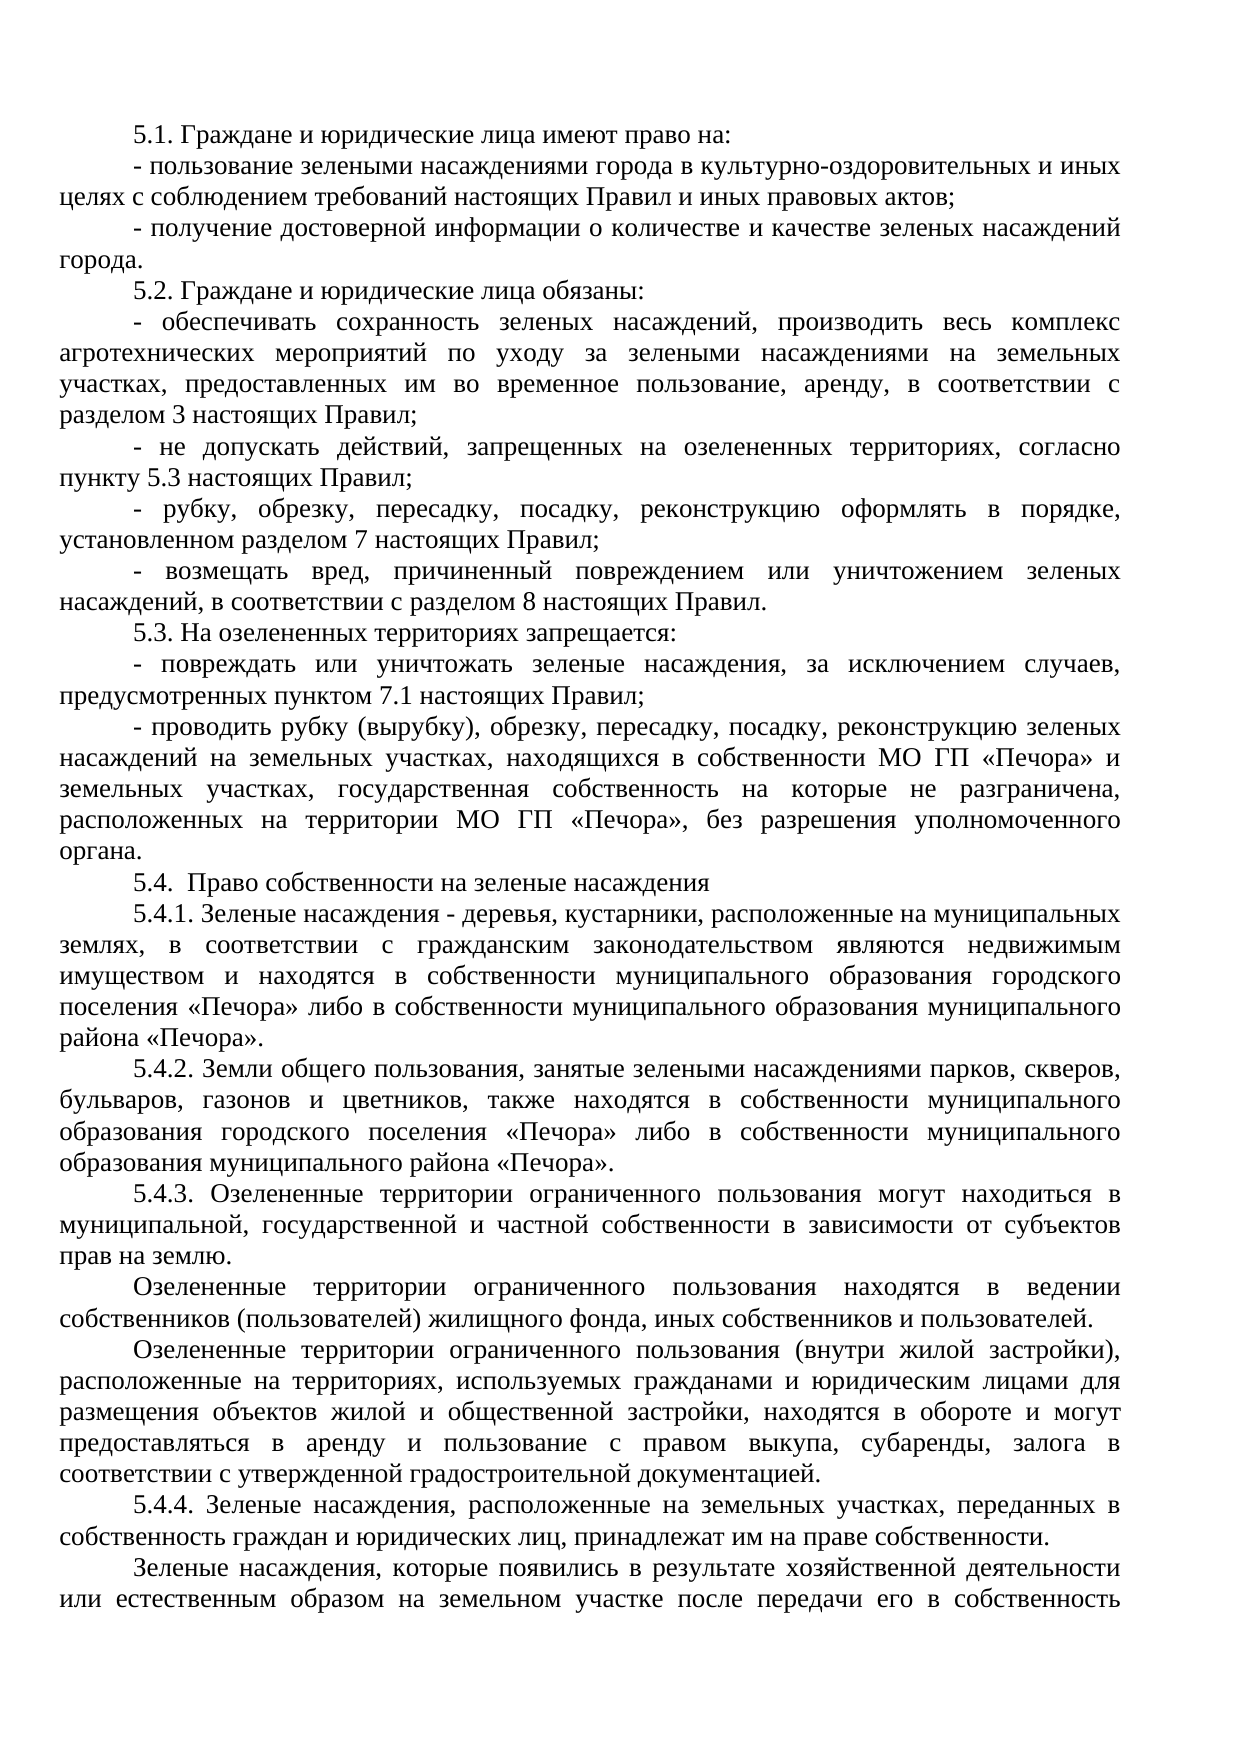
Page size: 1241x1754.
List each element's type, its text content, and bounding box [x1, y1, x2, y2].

text 5.2. Граждане и юридические лица обязаны: [59, 274, 1122, 305]
text 5.4.2. Земли общего пользования, занятые зелеными насаждениями парков, скверов, бульваров, газонов и цветников, также находятся в собственности муниципального образования городского поселения «Печора» либо в собственности муниципального образования муниципального района «Печора». [59, 1052, 1122, 1177]
text - обеспечивать сохранность зеленых насаждений, производить весь комплекс агротехнических мероприятий по уходу за зелеными насаждениями на земельных участках, предоставленных им во временное пользование, аренду, в соответствии с разделом 3 настоящих Правил; [59, 305, 1122, 429]
text 5.1. Граждане и юридические лица имеют право на: [59, 118, 1122, 149]
text - рубку, обрезку, пересадку, посадку, реконструкцию оформлять в порядке, установленном разделом 7 настоящих Правил; [59, 492, 1122, 554]
text - пользование зелеными насаждениями города в культурно-оздоровительных и иных целях с соблюдением требований настоящих Правил и иных правовых актов; [59, 149, 1122, 212]
text 5.4. Право собственности на зеленые насаждения [59, 866, 1122, 897]
text - проводить рубку (вырубку), обрезку, пересадку, посадку, реконструкцию зеленых насаждений на земельных участках, находящихся в собственности МО ГП «Печора» и земельных участках, государственная собственность на которые не разграничена, расположенных на территории МО ГП «Печора», без разрешения уполномоченного органа. [59, 710, 1122, 866]
text - повреждать или уничтожать зеленые насаждения, за исключением случаев, предусмотренных пунктом 7.1 настоящих Правил; [59, 648, 1122, 710]
text - получение достоверной информации о количестве и качестве зеленых насаждений города. [59, 212, 1122, 274]
text 5.4.4. Зеленые насаждения, расположенные на земельных участках, переданных в собственность граждан и юридических лиц, принадлежат им на праве собственности. [59, 1488, 1122, 1551]
text 5.4.3. Озелененные территории ограниченного пользования могут находиться в муниципальной, государственной и частной собственности в зависимости от субъектов прав на землю. [59, 1177, 1122, 1271]
text 5.4.1. Зеленые насаждения - деревья, кустарники, расположенные на муниципальных землях, в соответствии с гражданским законодательством являются недвижимым имуществом и находятся в собственности муниципального образования городского поселения «Печора» либо в собственности муниципального образования муниципального района «Печора». [59, 897, 1122, 1052]
text - возмещать вред, причиненный повреждением или уничтожением зеленых насаждений, в соответствии с разделом 8 настоящих Правил. [59, 554, 1122, 616]
text Озелененные территории ограниченного пользования (внутри жилой застройки), расположенные на территориях, используемых гражданами и юридическим лицами для размещения объектов жилой и общественной застройки, находятся в обороте и могут предоставляться в аренду и пользование с правом выкупа, субаренды, залога в соответствии с утвержденной градостроительной документацией. [59, 1333, 1122, 1488]
text 5.3. На озелененных территориях запрещается: [59, 616, 1122, 648]
text - не допускать действий, запрещенных на озелененных территориях, согласно пункту 5.3 настоящих Правил; [59, 429, 1122, 492]
text Озелененные территории ограниченного пользования находятся в ведении собственников (пользователей) жилищного фонда, иных собственников и пользователей. [59, 1271, 1122, 1333]
